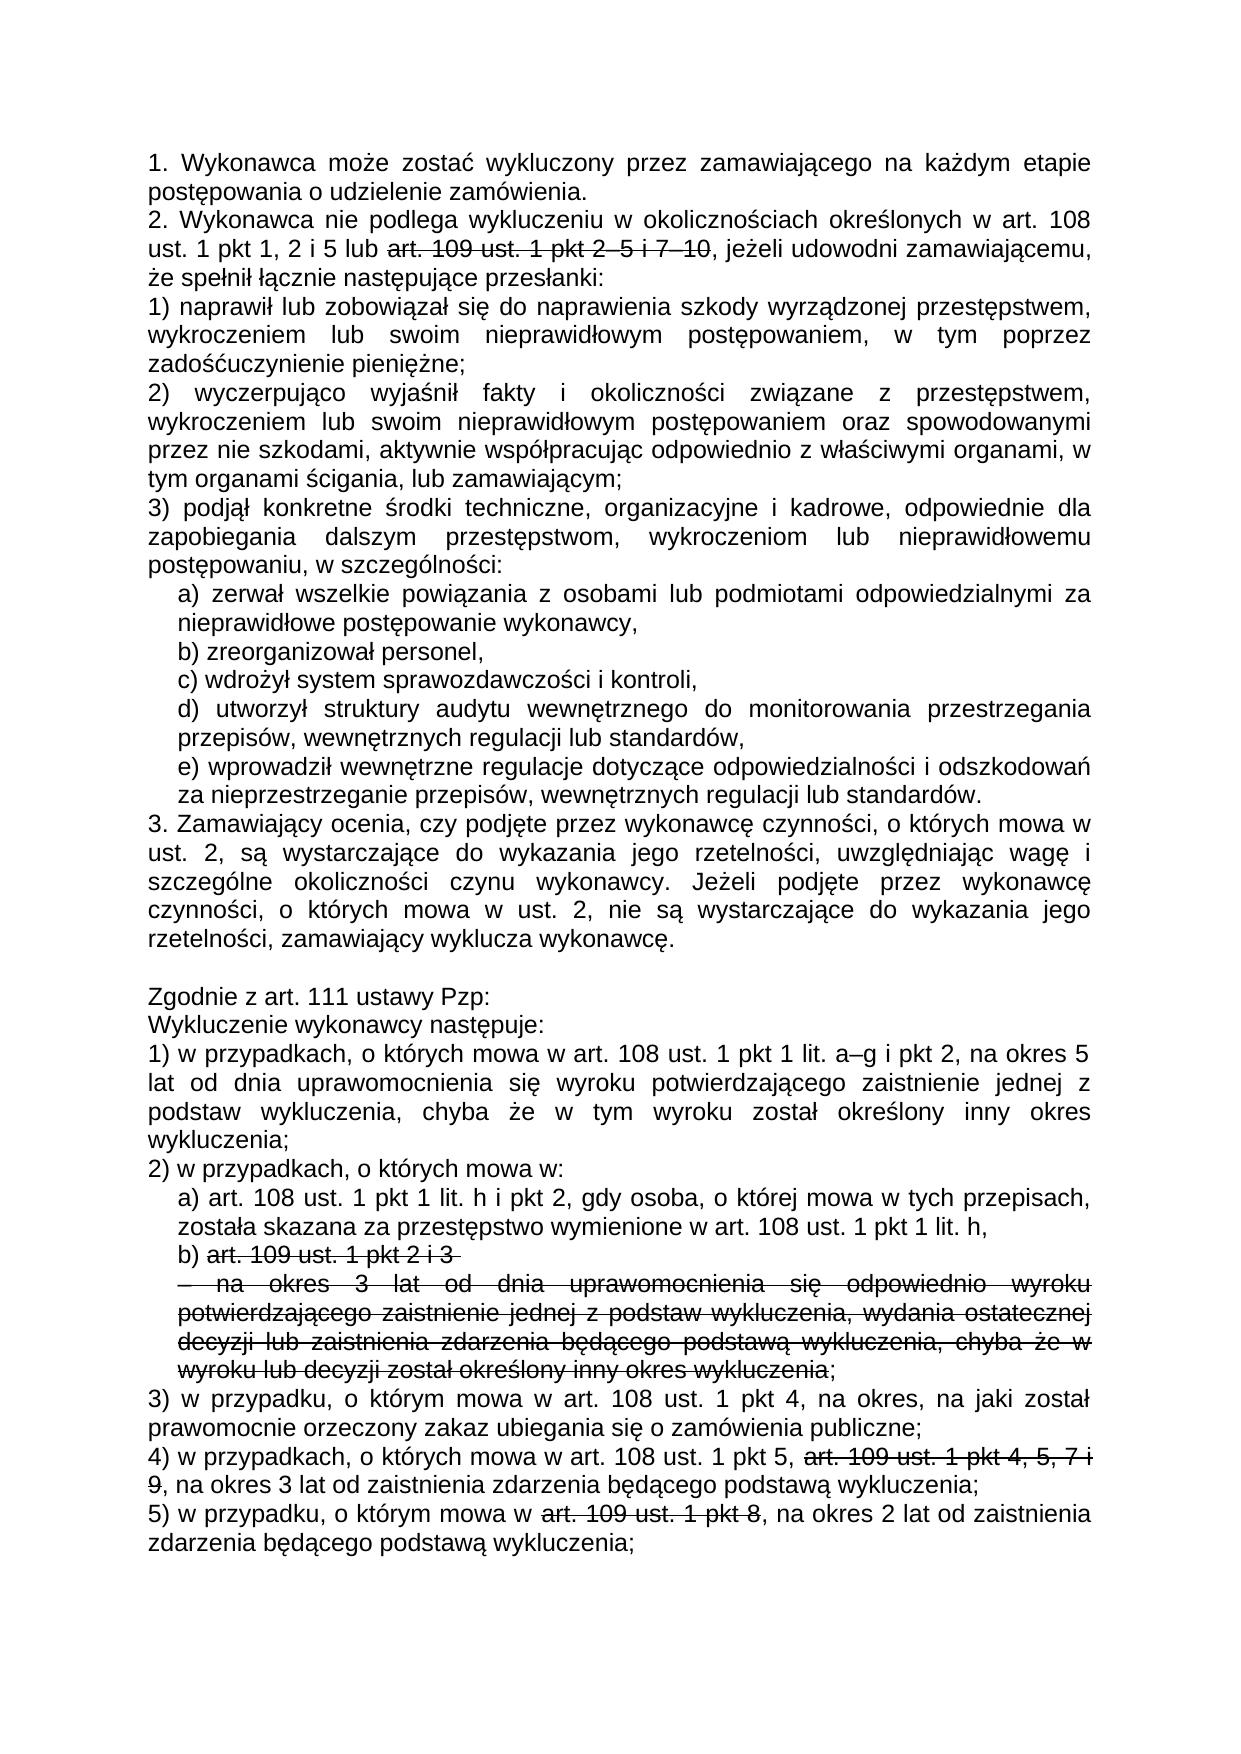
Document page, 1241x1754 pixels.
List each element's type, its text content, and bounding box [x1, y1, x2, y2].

text Zgodnie z art. 111 ustawy Pzp: [148, 981, 1092, 1010]
text 2. Wykonawca nie podlega wykluczeniu w okolicznościach określonych w art. 108 ust. 1 pkt 1, 2 i 5 lub art. 109 ust. 1 pkt 2‒5 i 7‒10, jeżeli udowodni zamawiającemu, że spełnił łącznie następujące przesłanki: [148, 205, 1092, 291]
text 1. Wykonawca może zostać wykluczony przez zamawiającego na każdym etapie postępowania o udzielenie zamówienia. [148, 148, 1092, 205]
text ‒ na okres 3 lat od dnia uprawomocnienia się odpowiednio wyroku potwierdzającego zaistnienie jednej z podstaw wykluczenia, wydania ostatecznej decyzji lub zaistnienia zdarzenia będącego podstawą wykluczenia, chyba że w wyroku lub decyzji został określony inny okres wykluczenia; [177, 1286, 1092, 1314]
text c) wdrożył system sprawozdawczości i kontroli, [177, 665, 1092, 694]
text 2) w przypadkach, o których mowa w: [148, 1154, 1092, 1183]
text ‒ na okres 3 lat od dnia uprawomocnienia się odpowiednio wyroku potwierdzającego zaistnienie jednej z podstaw wykluczenia, wydania ostatecznej decyzji lub zaistnienia zdarzenia będącego podstawą wykluczenia, chyba że w wyroku lub decyzji został określony inny okres wykluczenia; [177, 1343, 1092, 1384]
text 3) podjął konkretne środki techniczne, organizacyjne i kadrowe, odpowiednie dla zapobiegania dalszym przestępstwom, wykroczeniom lub nieprawidłowemu postępowaniu, w szczególności: [148, 493, 1092, 579]
text a) art. 108 ust. 1 pkt 1 lit. h i pkt 2, gdy osoba, o której mowa w tych przepisach, została skazana za przestępstwo wymienione w art. 108 ust. 1 pkt 1 lit. h, [177, 1183, 1092, 1240]
text a) zerwał wszelkie powiązania z osobami lub podmiotami odpowiedzialnymi za nieprawidłowe postępowanie wykonawcy, [177, 579, 1092, 636]
text 5) w przypadku, o którym mowa w art. 109 ust. 1 pkt 8, na okres 2 lat od zaistnienia zdarzenia będącego podstawą wykluczenia; [148, 1499, 1092, 1556]
text Wykluczenie wykonawcy następuje: [148, 1010, 1092, 1039]
text 2) wyczerpująco wyjaśnił fakty i okoliczności związane z przestępstwem, wykroczeniem lub swoim nieprawidłowym postępowaniem oraz spowodowanymi przez nie szkodami, aktywnie współpracując odpowiednio z właściwymi organami, w tym organami ścigania, lub zamawiającym; [148, 378, 1092, 493]
text b) zreorganizował personel, [177, 636, 1092, 665]
text 3) w przypadku, o którym mowa w art. 108 ust. 1 pkt 4, na okres, na jaki został prawomocnie orzeczony zakaz ubiegania się o zamówienia publiczne; [148, 1384, 1092, 1441]
text 1) naprawił lub zobowiązał się do naprawienia szkody wyrządzonej przestępstwem, wykroczeniem lub swoim nieprawidłowym postępowaniem, w tym poprzez zadośćuczynienie pieniężne; [148, 291, 1092, 378]
text 4) w przypadkach, o których mowa w art. 108 ust. 1 pkt 5, art. 109 ust. 1 pkt 4, 5, 7 i 9, na okres 3 lat od zaistnienia zdarzenia będącego podstawą wykluczenia; [148, 1441, 1092, 1499]
text d) utworzył struktury audytu wewnętrznego do monitorowania przestrzegania przepisów, wewnętrznych regulacji lub standardów, [177, 694, 1092, 751]
text 1) w przypadkach, o których mowa w art. 108 ust. 1 pkt 1 lit. a–g i pkt 2, na okres 5 lat od dnia uprawomocnienia się wyroku potwierdzającego zaistnienie jednej z podstaw wykluczenia, chyba że w tym wyroku został określony inny okres wykluczenia; [148, 1039, 1092, 1154]
text 3. Zamawiający ocenia, czy podjęte przez wykonawcę czynności, o których mowa w ust. 2, są wystarczające do wykazania jego rzetelności, uwzględniając wagę i szczególne okoliczności czynu wykonawcy. Jeżeli podjęte przez wykonawcę czynności, o których mowa w ust. 2, nie są wystarczające do wykazania jego rzetelności, zamawiający wyklucza wykonawcę. [148, 809, 1092, 953]
text ‒ na okres 3 lat od dnia uprawomocnienia się odpowiednio wyroku potwierdzającego zaistnienie jednej z podstaw wykluczenia, wydania ostatecznej decyzji lub zaistnienia zdarzenia będącego podstawą wykluczenia, chyba że w wyroku lub decyzji został określony inny okres wykluczenia; [177, 1315, 1092, 1342]
text e) wprowadził wewnętrzne regulacje dotyczące odpowiedzialności i odszkodowań za nieprzestrzeganie przepisów, wewnętrznych regulacji lub standardów. [177, 751, 1092, 809]
text b) art. 109 ust. 1 pkt 2 i 3 [177, 1240, 1092, 1269]
